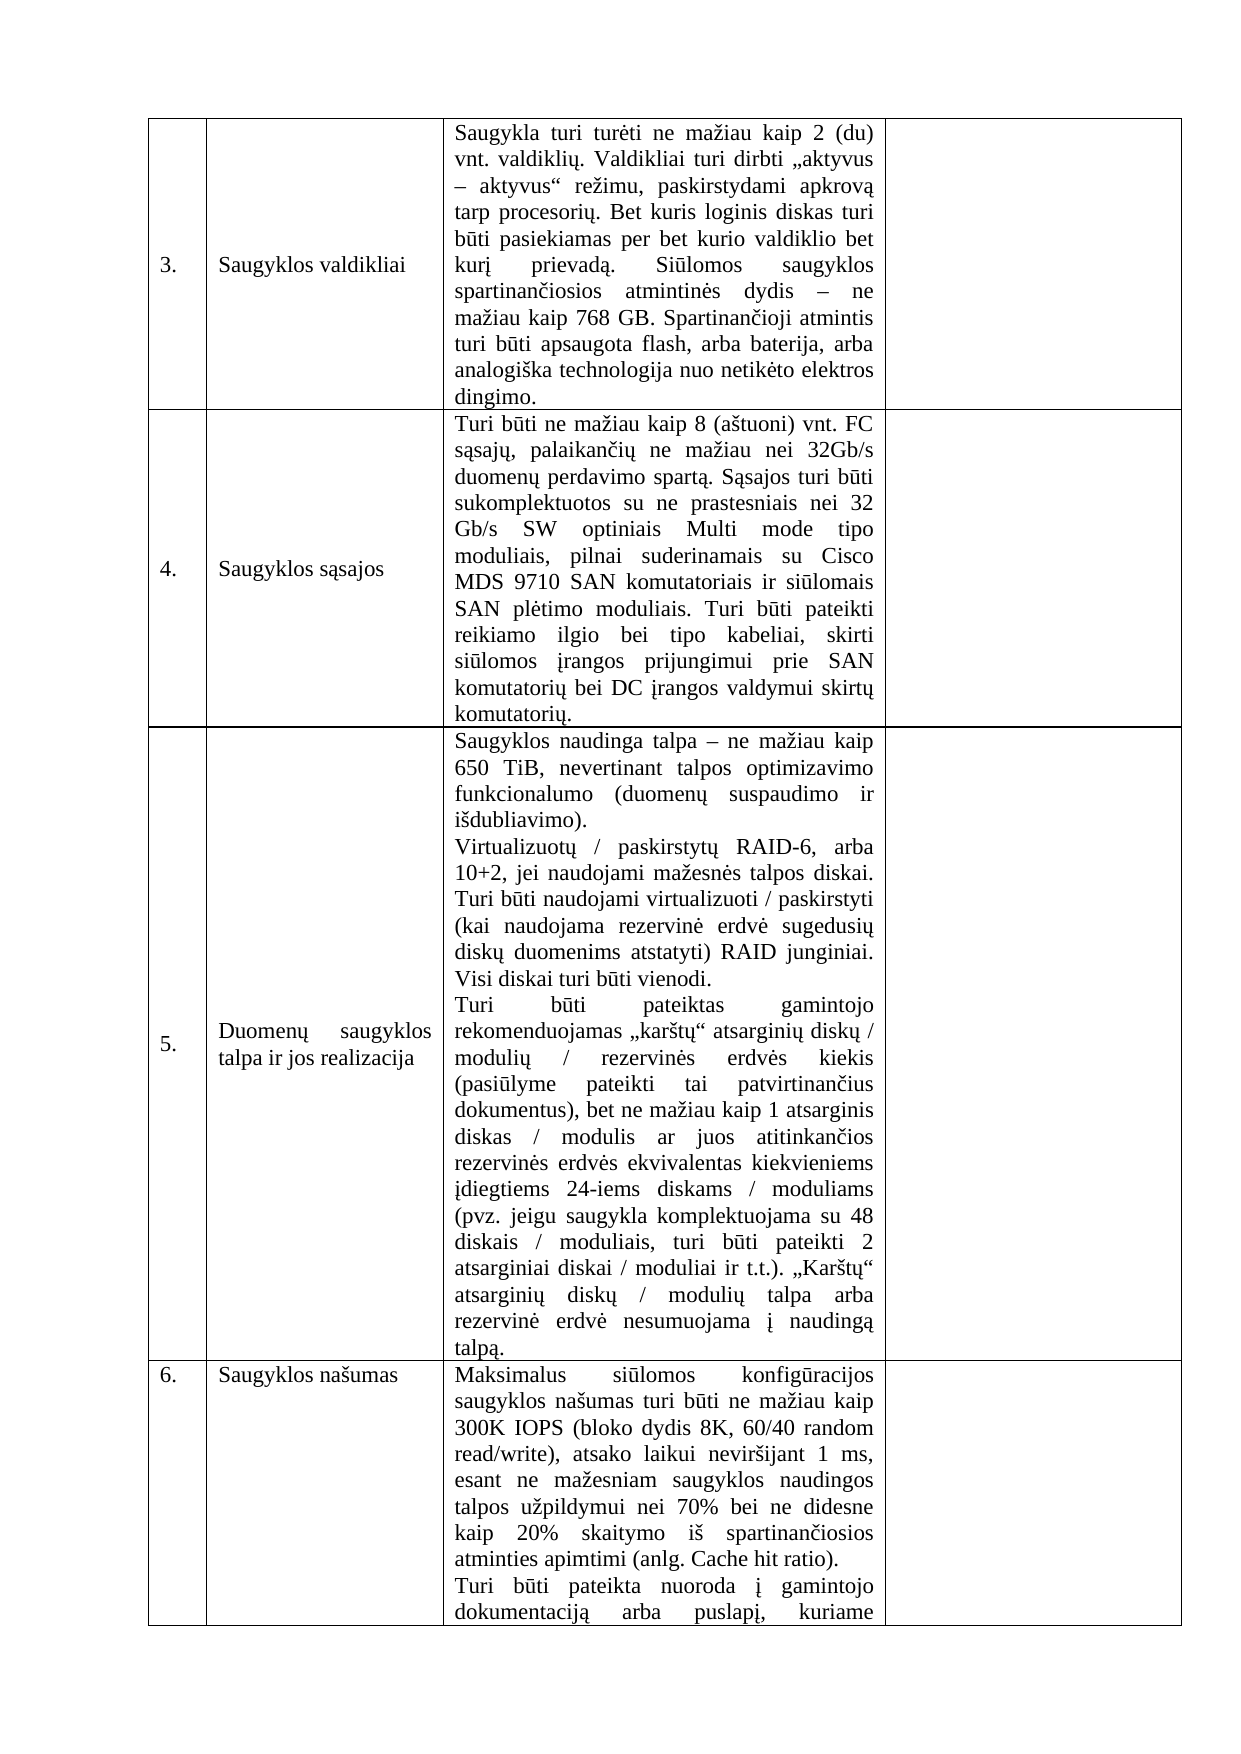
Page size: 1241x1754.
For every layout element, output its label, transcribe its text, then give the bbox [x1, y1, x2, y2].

table_cell Saugyklos sąsajos [207, 410, 443, 726]
table_cell Saugyklos valdikliai [207, 119, 443, 409]
table_cell Saugyklos naudinga talpa – ne mažiau kaip 650 TiB, nevertinant talpos optimizavimo funkcionalumo (duomenų suspaudimo ir išdubliavimo). Virtualizuotų / paskirstytų RAID-6, arba 10+2, jei naudojami mažesnės talpos diskai. Turi būti naudojami virtualizuoti / paskirstyti (kai naudojama rezervinė erdvė sugedusių diskų duomenims atstatyti) RAID junginiai. Visi diskai turi būti vienodi. Turi būti pateiktas gamintojo rekomenduojamas „karštų“ atsarginių diskų / modulių / rezervinės erdvės kiekis (pasiūlyme pateikti tai patvirtinančius dokumentus), bet ne mažiau kaip 1 atsarginis diskas / modulis ar juos atitinkančios rezervinės erdvės ekvivalentas kiekvieniems įdiegtiems 24-iems diskams / moduliams (pvz. jeigu saugykla komplektuojama su 48 diskais / moduliais, turi būti pateikti 2 atsarginiai diskai / moduliai ir t.t.). „Karštų“ atsarginių diskų / modulių talpa arba rezervinė erdvė nesumuojama į naudingą talpą. [444, 728, 885, 1360]
table_cell [886, 119, 1181, 409]
table_cell [886, 728, 1181, 1360]
table_cell [886, 410, 1181, 726]
table_cell Saugykla turi turėti ne mažiau kaip 2 (du) vnt. valdiklių. Valdikliai turi dirbti „aktyvus – aktyvus“ režimu, paskirstydami apkrovą tarp procesorių. Bet kuris loginis diskas turi būti pasiekiamas per bet kurio valdiklio bet kurį prievadą. Siūlomos saugyklos spartinančiosios atmintinės dydis – ne mažiau kaip 768 GB. Spartinančioji atmintis turi būti apsaugota flash, arba baterija, arba analogiška technologija nuo netikėto elektros dingimo. [444, 119, 885, 409]
table_cell Saugyklos našumas [207, 1361, 443, 1624]
table_cell [886, 1361, 1181, 1624]
table_cell Duomenų saugyklos talpa ir jos realizacija [207, 728, 443, 1360]
table_cell 3. [149, 119, 206, 409]
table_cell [444, 1361, 885, 1624]
table_cell 4. [149, 410, 206, 726]
table_cell Turi būti ne mažiau kaip 8 (aštuoni) vnt. FC sąsajų, palaikančių ne mažiau nei 32Gb/s duomenų perdavimo spartą. Sąsajos turi būti sukomplektuotos su ne prastesniais nei 32 Gb/s SW optiniais Multi mode tipo moduliais, pilnai suderinamais su Cisco MDS 9710 SAN komutatoriais ir siūlomais SAN plėtimo moduliais. Turi būti pateikti reikiamo ilgio bei tipo kabeliai, skirti siūlomos įrangos prijungimui prie SAN komutatorių bei DC įrangos valdymui skirtų komutatorių. [444, 410, 885, 726]
table_cell 5. [149, 728, 206, 1360]
table_cell 6. [149, 1361, 206, 1624]
